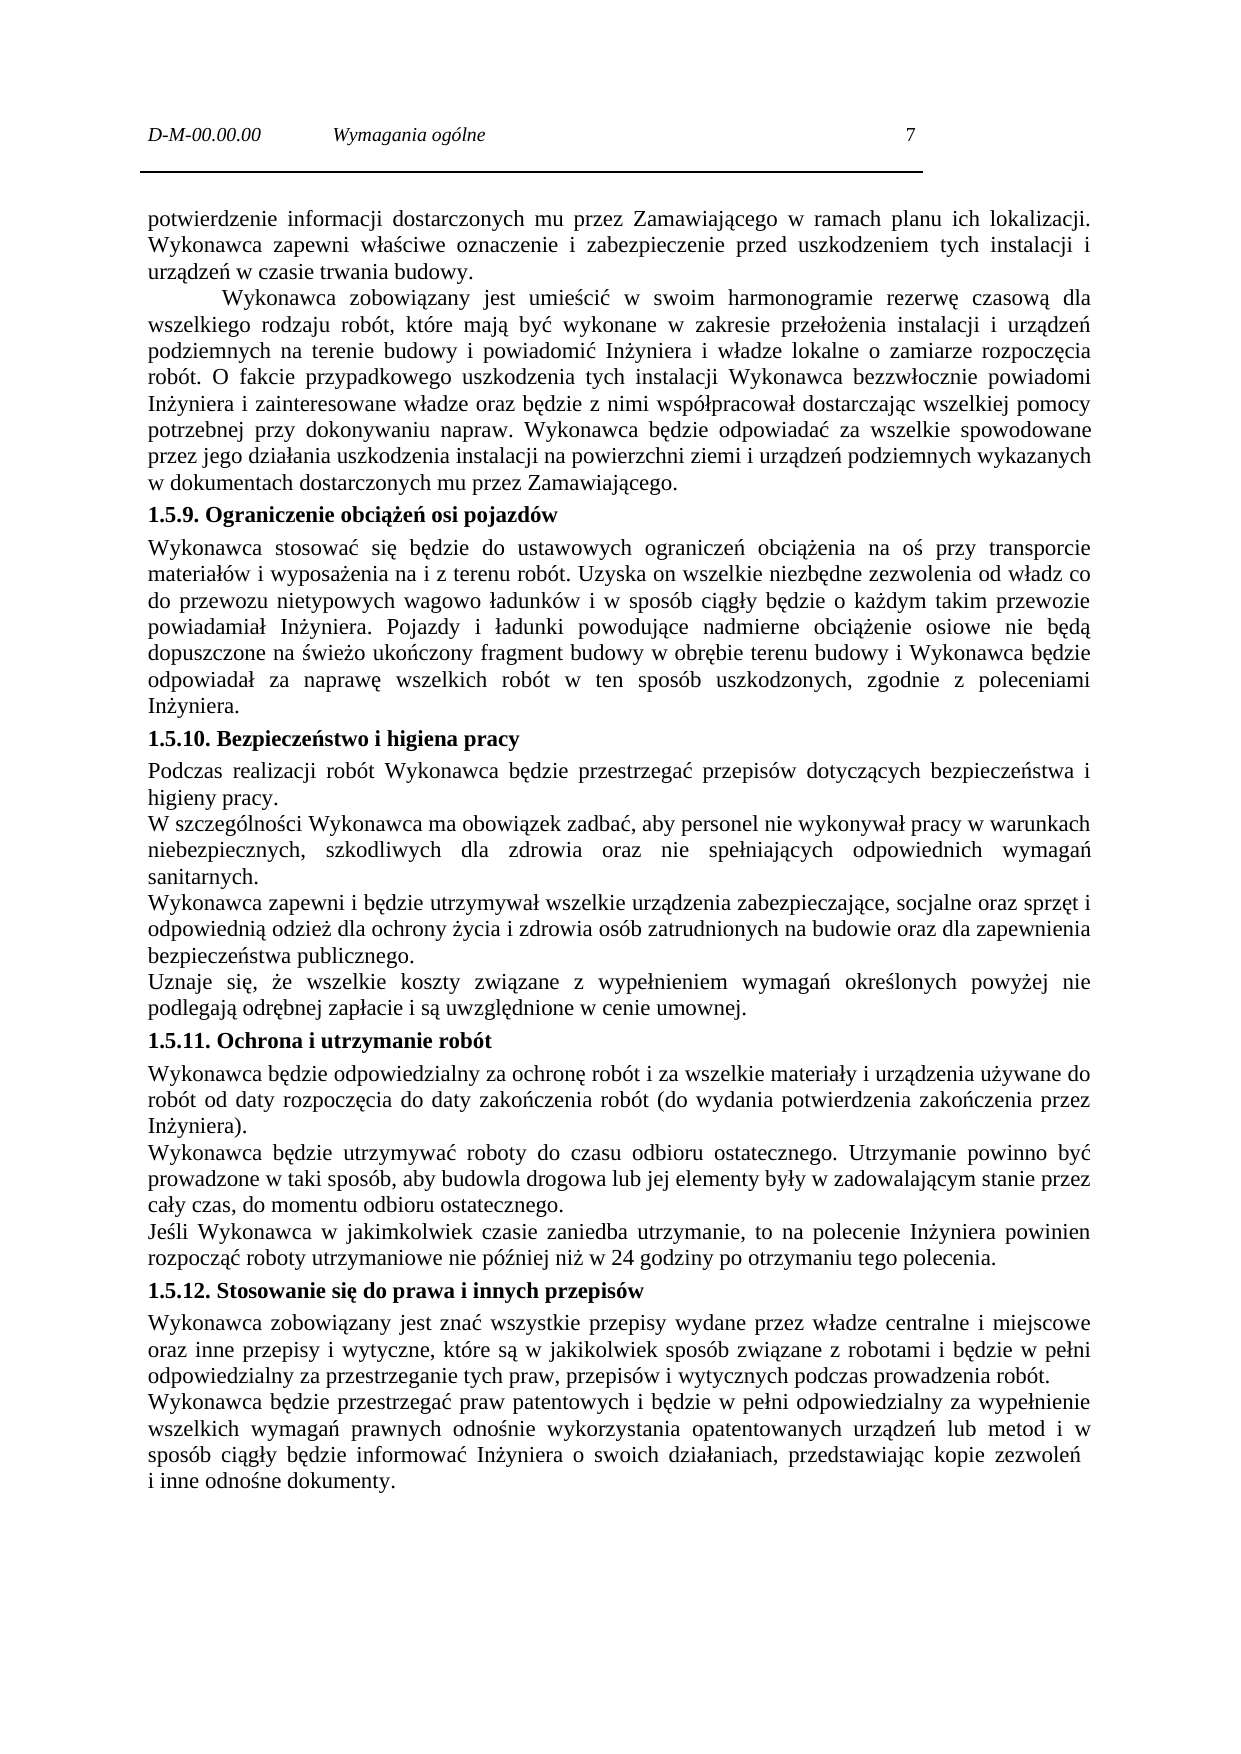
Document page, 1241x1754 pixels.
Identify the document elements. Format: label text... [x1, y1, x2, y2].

text Wykonawca będzie przestrzegać praw patentowych i będzie w pełni odpowiedzialny za wypełnienie wszelkich wymagań prawnych odnośnie wykorzystania opatentowanych urządzeń lub metod i w sposób ciągły będzie informować Inżyniera o swoich działaniach, przedstawiając kopie zezwoleń i inne odnośne dokumenty. [148, 1388, 1092, 1494]
subtitle Wykonawca będzie odpowiedzialny za ochronę robót i za wszelkie materiały i urządzenia używane do robót od daty rozpoczęcia do daty zakończenia robót (do wydania potwierdzenia zakończenia przez Inżyniera). [148, 1060, 1092, 1139]
subtitle 1.5.12. Stosowanie się do prawa i innych przepisów [148, 1277, 1092, 1303]
text Wykonawca zobowiązany jest umieścić w swoim harmonogramie rezerwę czasową dla wszelkiego rodzaju robót, które mają być wykonane w zakresie przełożenia instalacji i urządzeń podziemnych na terenie budowy i powiadomić Inżyniera i władze lokalne o zamiarze rozpoczęcia robót. O fakcie przypadkowego uszkodzenia tych instalacji Wykonawca bezzwłocznie powiadomi Inżyniera i zainteresowane władze oraz będzie z nimi współpracował dostarczając wszelkiej pomocy potrzebnej przy dokonywaniu napraw. Wykonawca będzie odpowiadać za wszelkie spowodowane przez jego działania uszkodzenia instalacji na powierzchni ziemi i urządzeń podziemnych wykazanych w dokumentach dostarczonych mu przez Zamawiającego. [148, 284, 1092, 495]
text Wykonawca stosować się będzie do ustawowych ograniczeń obciążenia na oś przy transporcie materiałów i wyposażenia na i z terenu robót. Uzyska on wszelkie niezbędne zezwolenia od władz co do przewozu nietypowych wagowo ładunków i w sposób ciągły będzie o każdym takim przewozie powiadamiał Inżyniera. Pojazdy i ładunki powodujące nadmierne obciążenie osiowe nie będą dopuszczone na świeżo ukończony fragment budowy w obrębie terenu budowy i Wykonawca będzie odpowiadał za naprawę wszelkich robót w ten sposób uszkodzonych, zgodnie z poleceniami Inżyniera. [148, 534, 1092, 718]
subtitle 1.5.9. Ograniczenie obciążeń osi pojazdów [148, 501, 1092, 528]
subtitle 1.5.10. Bezpieczeństwo i higiena pracy [148, 725, 1092, 751]
text W szczególności Wykonawca ma obowiązek zadbać, aby personel nie wykonywał pracy w warunkach niebezpiecznych, szkodliwych dla zdrowia oraz nie spełniających odpowiednich wymagań sanitarnych. [148, 810, 1092, 889]
text Wykonawca zobowiązany jest znać wszystkie przepisy wydane przez władze centralne i miejscowe oraz inne przepisy i wytyczne, które są w jakikolwiek sposób związane z robotami i będzie w pełni odpowiedzialny za przestrzeganie tych praw, przepisów i wytycznych podczas prowadzenia robót. [148, 1309, 1092, 1388]
subtitle 1.5.11. Ochrona i utrzymanie robót [148, 1027, 1092, 1053]
text Wykonawca zapewni i będzie utrzymywał wszelkie urządzenia zabezpieczające, socjalne oraz sprzęt i odpowiednią odzież dla ochrony życia i zdrowia osób zatrudnionych na budowie oraz dla zapewnienia bezpieczeństwa publicznego. [148, 889, 1092, 968]
text Podczas realizacji robót Wykonawca będzie przestrzegać przepisów dotyczących bezpieczeństwa i higieny pracy. [148, 757, 1092, 810]
text Uznaje się, że wszelkie koszty związane z wypełnieniem wymagań określonych powyżej nie podlegają odrębnej zapłacie i są uwzględnione w cenie umownej. [148, 968, 1092, 1021]
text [148, 205, 1092, 284]
text Jeśli Wykonawca w jakimkolwiek czasie zaniedba utrzymanie, to na polecenie Inżyniera powinien rozpocząć roboty utrzymaniowe nie później niż w 24 godziny po otrzymaniu tego polecenia. [148, 1218, 1092, 1271]
text Wykonawca będzie utrzymywać roboty do czasu odbioru ostatecznego. Utrzymanie powinno być prowadzone w taki sposób, aby budowla drogowa lub jej elementy były w zadowalającym stanie przez cały czas, do momentu odbioru ostatecznego. [148, 1139, 1092, 1218]
